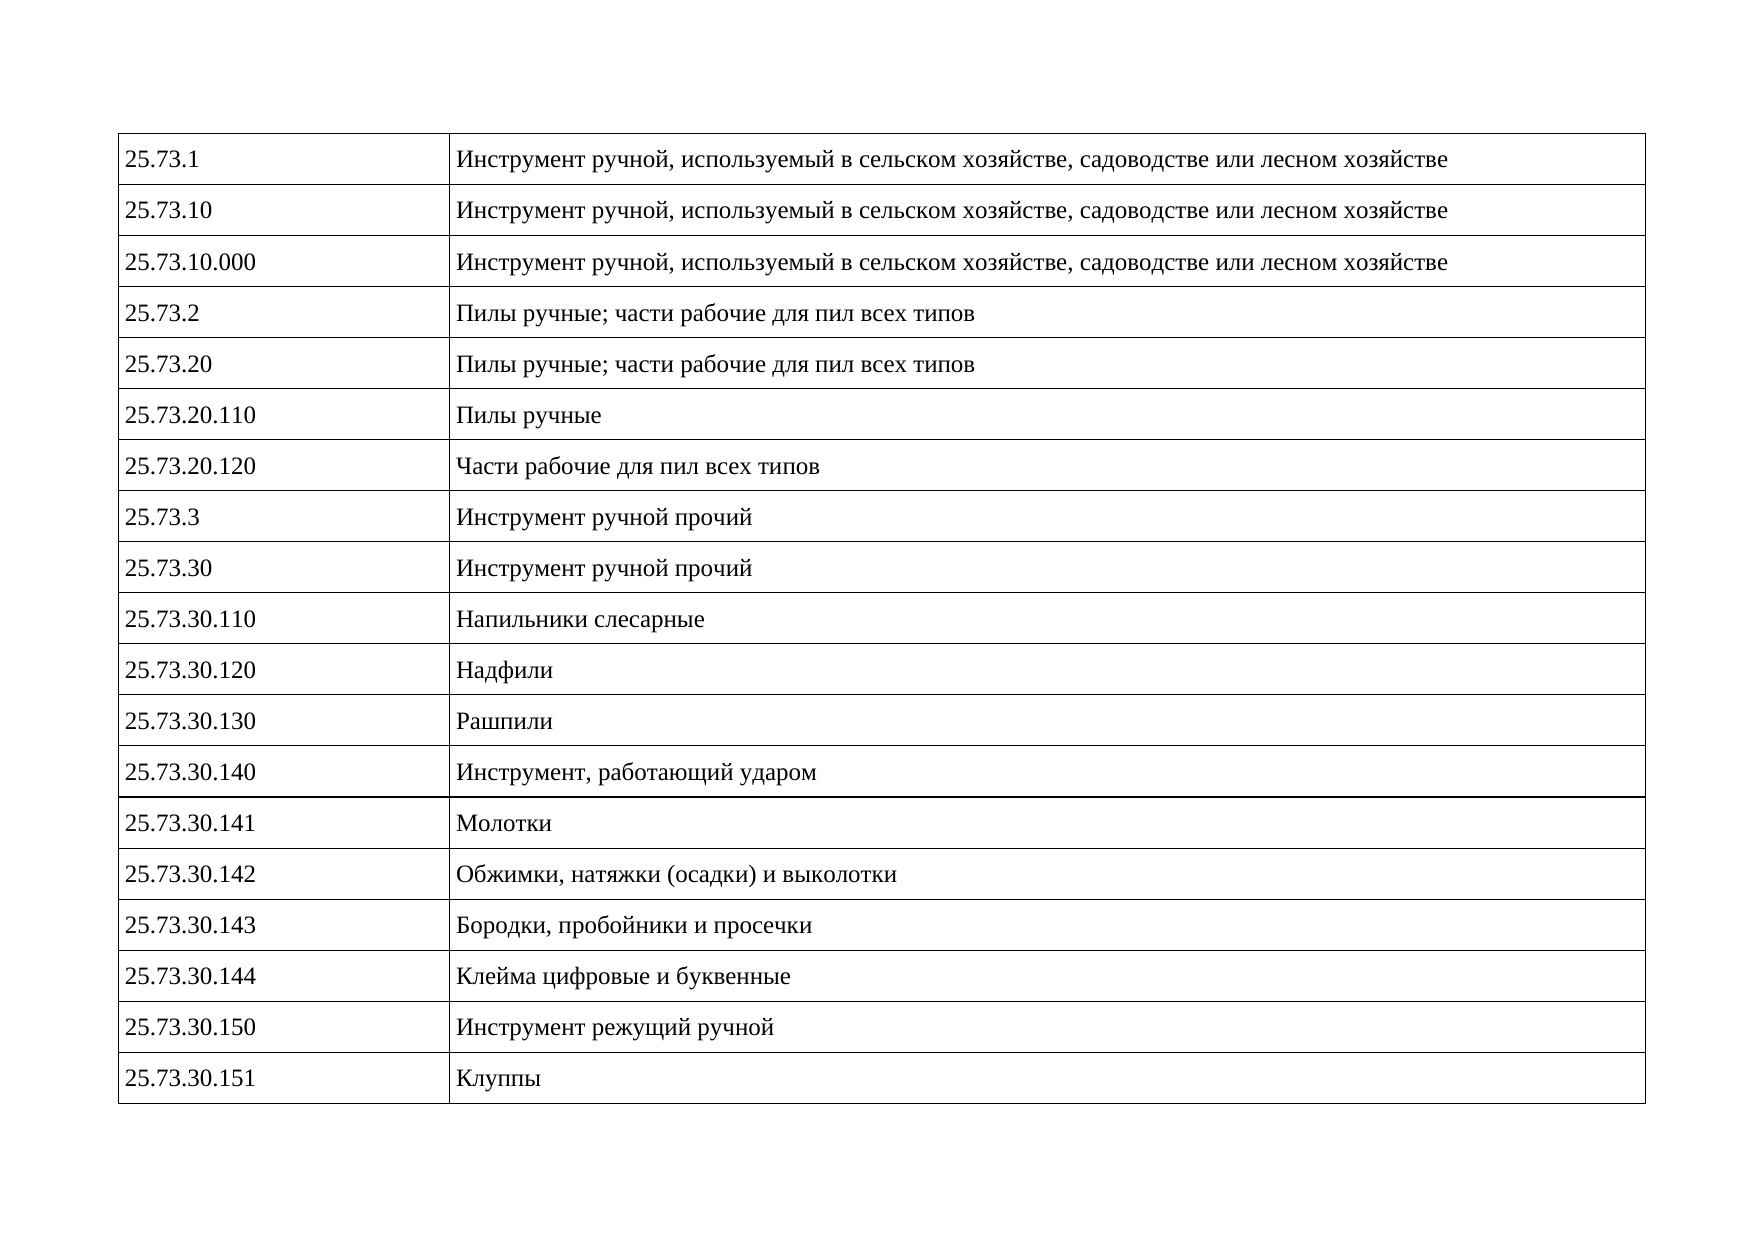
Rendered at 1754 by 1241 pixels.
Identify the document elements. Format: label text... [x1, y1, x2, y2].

table_cell Инструмент ручной прочий [450, 542, 1645, 592]
table_cell 25.73.10 [119, 185, 449, 235]
table_cell 25.73.20.120 [119, 440, 449, 490]
table_cell 25.73.3 [119, 491, 449, 541]
table_cell 25.73.30.142 [119, 849, 449, 898]
table_cell Клейма цифровые и буквенные [450, 951, 1645, 1001]
table_cell 25.73.30.140 [119, 746, 449, 796]
table_cell Надфили [450, 644, 1645, 694]
table_cell 25.73.10.000 [119, 236, 449, 286]
table_cell 25.73.30.130 [119, 695, 449, 745]
table_cell Рашпили [450, 695, 1645, 745]
table_cell Клуппы [450, 1053, 1645, 1103]
table_cell Инструмент ручной, используемый в сельском хозяйстве, садоводстве или лесном хозяйстве [450, 185, 1645, 235]
table_cell 25.73.20 [119, 338, 449, 388]
table_cell Пилы ручные; части рабочие для пил всех типов [450, 287, 1645, 337]
table_cell Инструмент ручной, используемый в сельском хозяйстве, садоводстве или лесном хозяйстве [450, 236, 1645, 286]
table_cell 25.73.30.120 [119, 644, 449, 694]
table_cell 25.73.1 [119, 134, 449, 184]
table_cell 25.73.30.151 [119, 1053, 449, 1103]
table_cell 25.73.30.143 [119, 900, 449, 949]
table_cell Инструмент ручной прочий [450, 491, 1645, 541]
table_cell Обжимки, натяжки (осадки) и выколотки [450, 849, 1645, 898]
table_cell Напильники слесарные [450, 593, 1645, 643]
table_cell 25.73.30.144 [119, 951, 449, 1001]
table_cell Инструмент, работающий ударом [450, 746, 1645, 796]
table_cell 25.73.30 [119, 542, 449, 592]
table_cell Молотки [450, 798, 1645, 847]
table_cell 25.73.30.150 [119, 1002, 449, 1052]
table_cell Бородки, пробойники и просечки [450, 900, 1645, 949]
table_cell Инструмент ручной, используемый в сельском хозяйстве, садоводстве или лесном хозяйстве [450, 134, 1645, 184]
table_cell Части рабочие для пил всех типов [450, 440, 1645, 490]
table_cell 25.73.30.110 [119, 593, 449, 643]
table_cell Инструмент режущий ручной [450, 1002, 1645, 1052]
table_cell 25.73.30.141 [119, 798, 449, 847]
table_cell Пилы ручные; части рабочие для пил всех типов [450, 338, 1645, 388]
table_cell Пилы ручные [450, 389, 1645, 439]
table_cell 25.73.2 [119, 287, 449, 337]
table_cell 25.73.20.110 [119, 389, 449, 439]
